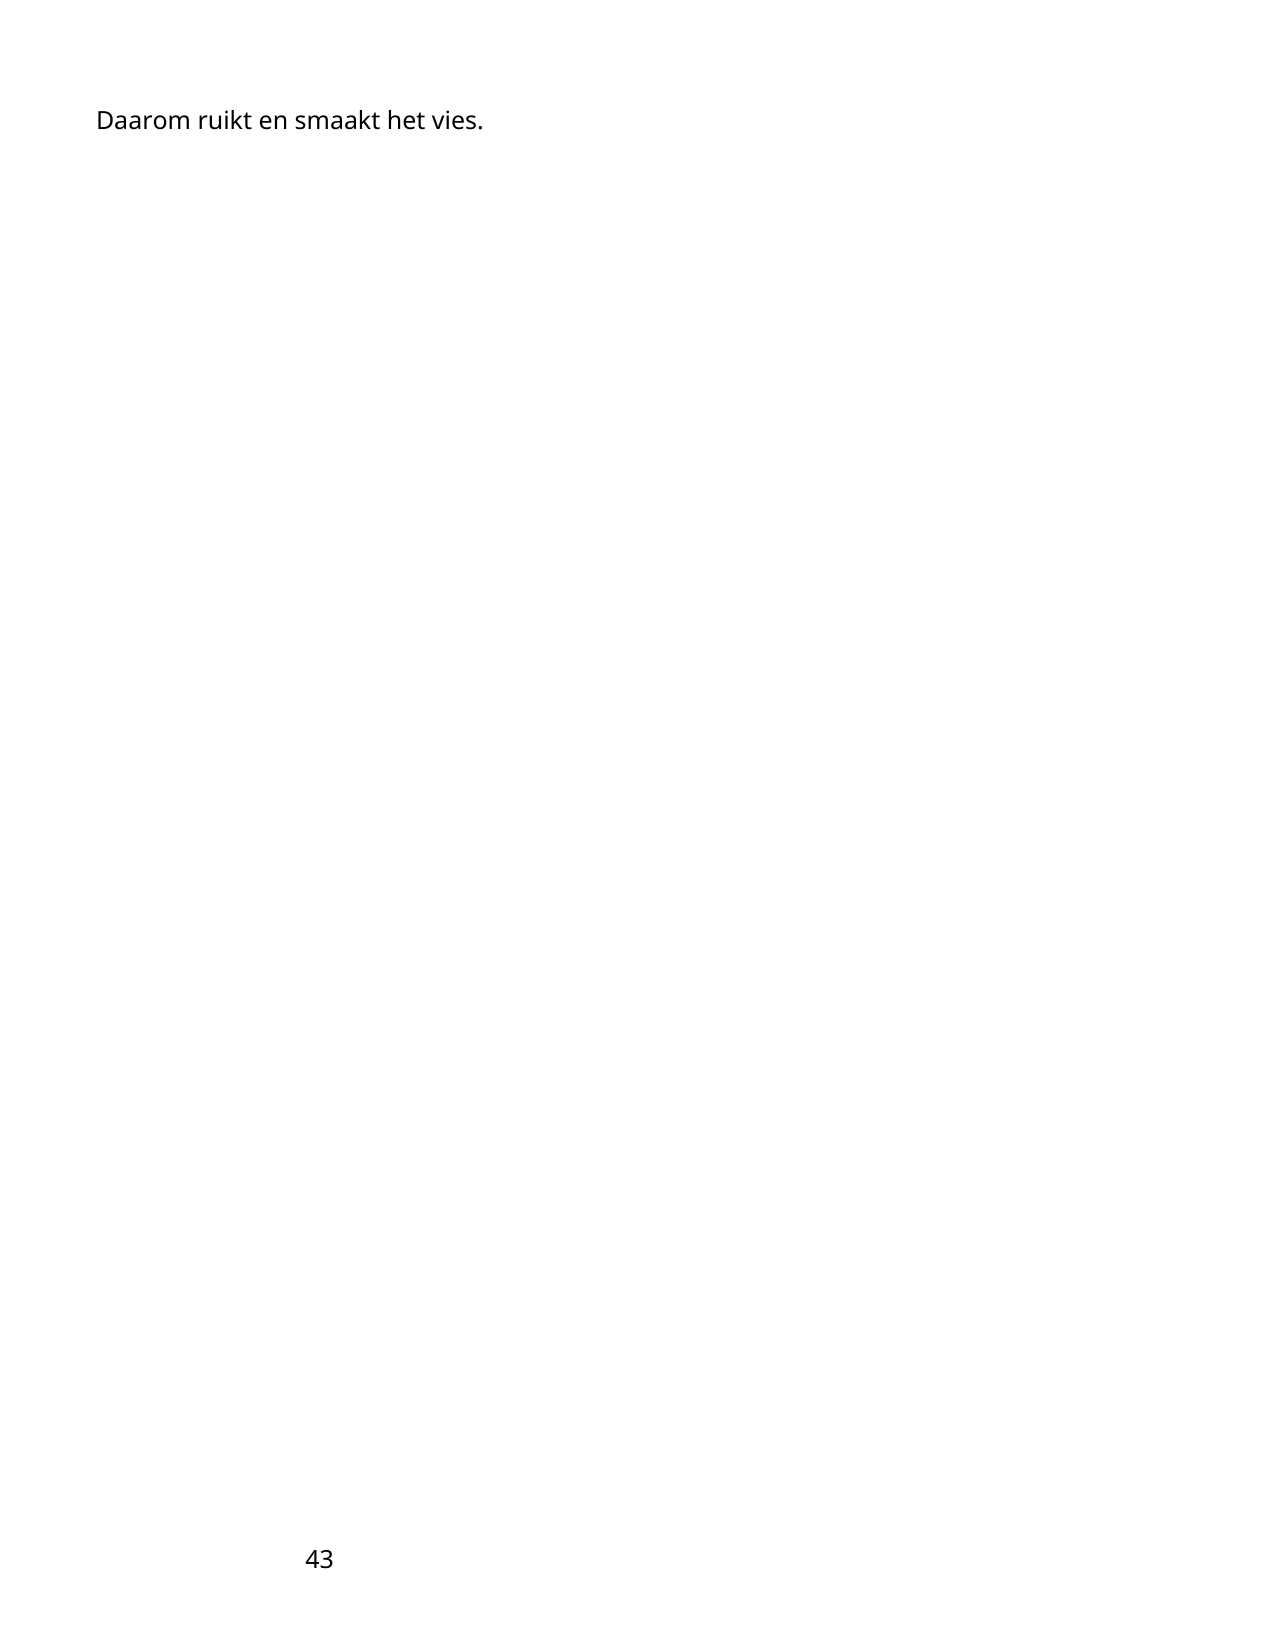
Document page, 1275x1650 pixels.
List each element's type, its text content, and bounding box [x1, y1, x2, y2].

text Daarom ruikt en smaakt het vies. [96, 102, 1050, 137]
